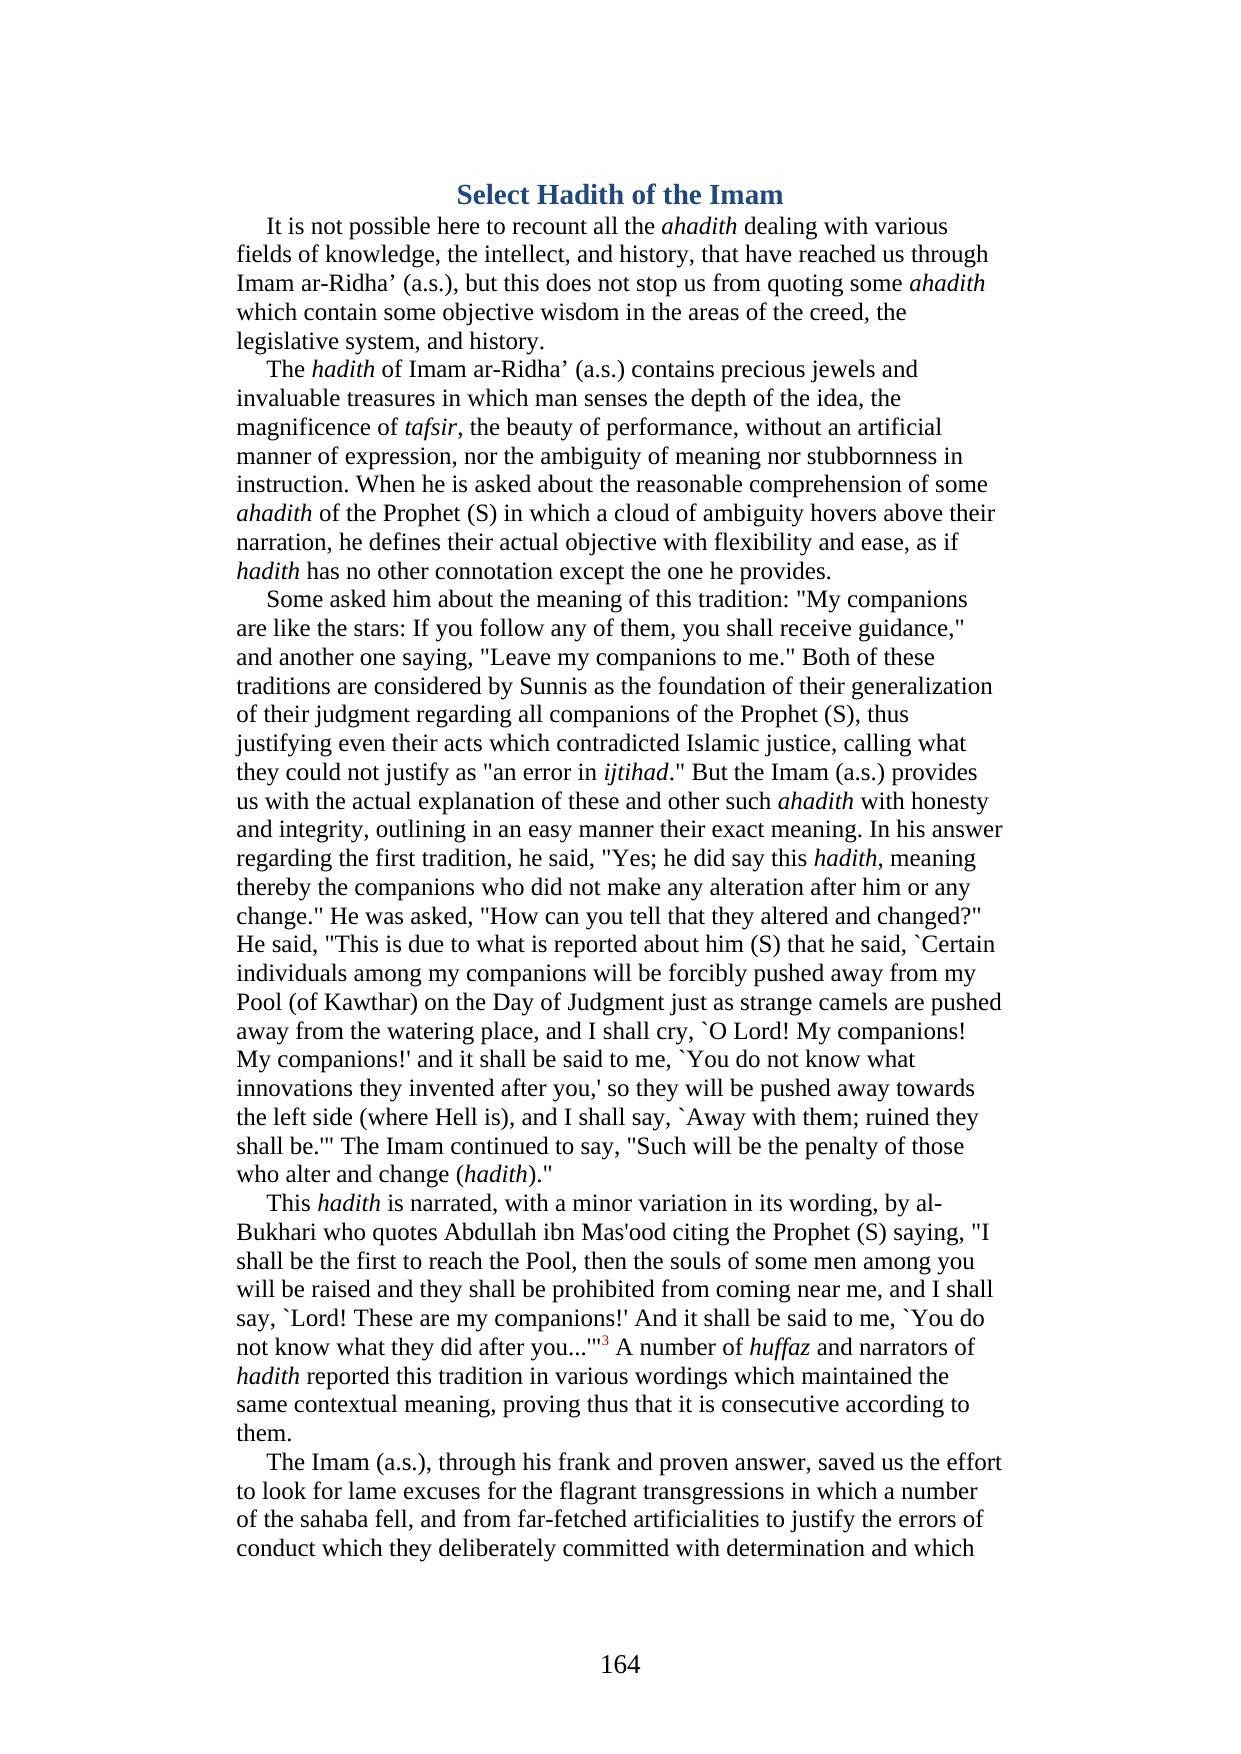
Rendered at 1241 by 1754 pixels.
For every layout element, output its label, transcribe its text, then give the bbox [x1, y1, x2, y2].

text The hadith of Imam ar-Ridha’ (a.s.) contains precious jewels and invaluable treasures in which man senses the depth of the idea, the magnificence of tafsir, the beauty of performance, without an artificial manner of expression, nor the ambiguity of meaning nor stubbornness in instruction. When he is asked about the reasonable comprehension of some ahadith of the Prophet (S) in which a cloud of ambiguity hovers above their narration, he defines their actual objective with flexibility and ease, as if hadith has no other connotation except the one he provides. [236, 354, 1004, 584]
text This hadith is narrated, with a minor variation in its wording, by al-Bukhari who quotes Abdullah ibn Mas'ood citing the Prophet (S) saying, "I shall be the first to reach the Pool, then the souls of some men among you will be raised and they shall be prohibited from coming near me, and I shall say, `Lord! These are my companions!' And it shall be said to me, `You do not know what they did after you...'"3 A number of huffaz and narrators of hadith reported this tradition in various wordings which maintained the same contextual meaning, proving thus that it is consecutive according to them. [236, 1188, 1004, 1447]
text It is not possible here to recount all the ahadith dealing with various fields of knowledge, the intellect, and history, that have reached us through Imam ar-Ridha’ (a.s.), but this does not stop us from quoting some ahadith which contain some objective wisdom in the areas of the creed, the legislative system, and history. [236, 211, 1004, 354]
subtitle Select Hadith of the Imam [236, 177, 1004, 211]
text Some asked him about the meaning of this tradition: "My companions are like the stars: If you follow any of them, you shall receive guidance," and another one saying, "Leave my companions to me." Both of these traditions are considered by Sunnis as the foundation of their generalization of their judgment regarding all companions of the Prophet (S), thus justifying even their acts which contradicted Islamic justice, calling what they could not justify as "an error in ijtihad." But the Imam (a.s.) provides us with the actual explanation of these and other such ahadith with honesty and integrity, outlining in an easy manner their exact meaning. In his answer regarding the first tradition, he said, "Yes; he did say this hadith, meaning thereby the companions who did not make any alteration after him or any change." He was asked, "How can you tell that they altered and changed?" He said, "This is due to what is reported about him (S) that he said, `Certain individuals among my companions will be forcibly pushed away from my Pool (of Kawthar) on the Day of Judgment just as strange camels are pushed away from the watering place, and I shall cry, `O Lord! My companions! My companions!' and it shall be said to me, `You do not know what innovations they invented after you,' so they will be pushed away towards the left side (where Hell is), and I shall say, `Away with them; ruined they shall be.'" The Imam continued to say, "Such will be the penalty of those who alter and change (hadith)." [236, 584, 1004, 1188]
text The Imam (a.s.), through his frank and proven answer, saved us the effort to look for lame excuses for the flagrant transgressions in which a number of the sahaba fell, and from far-fetched artificialities to justify the errors of conduct which they deliberately committed with determination and which [236, 1447, 1004, 1562]
